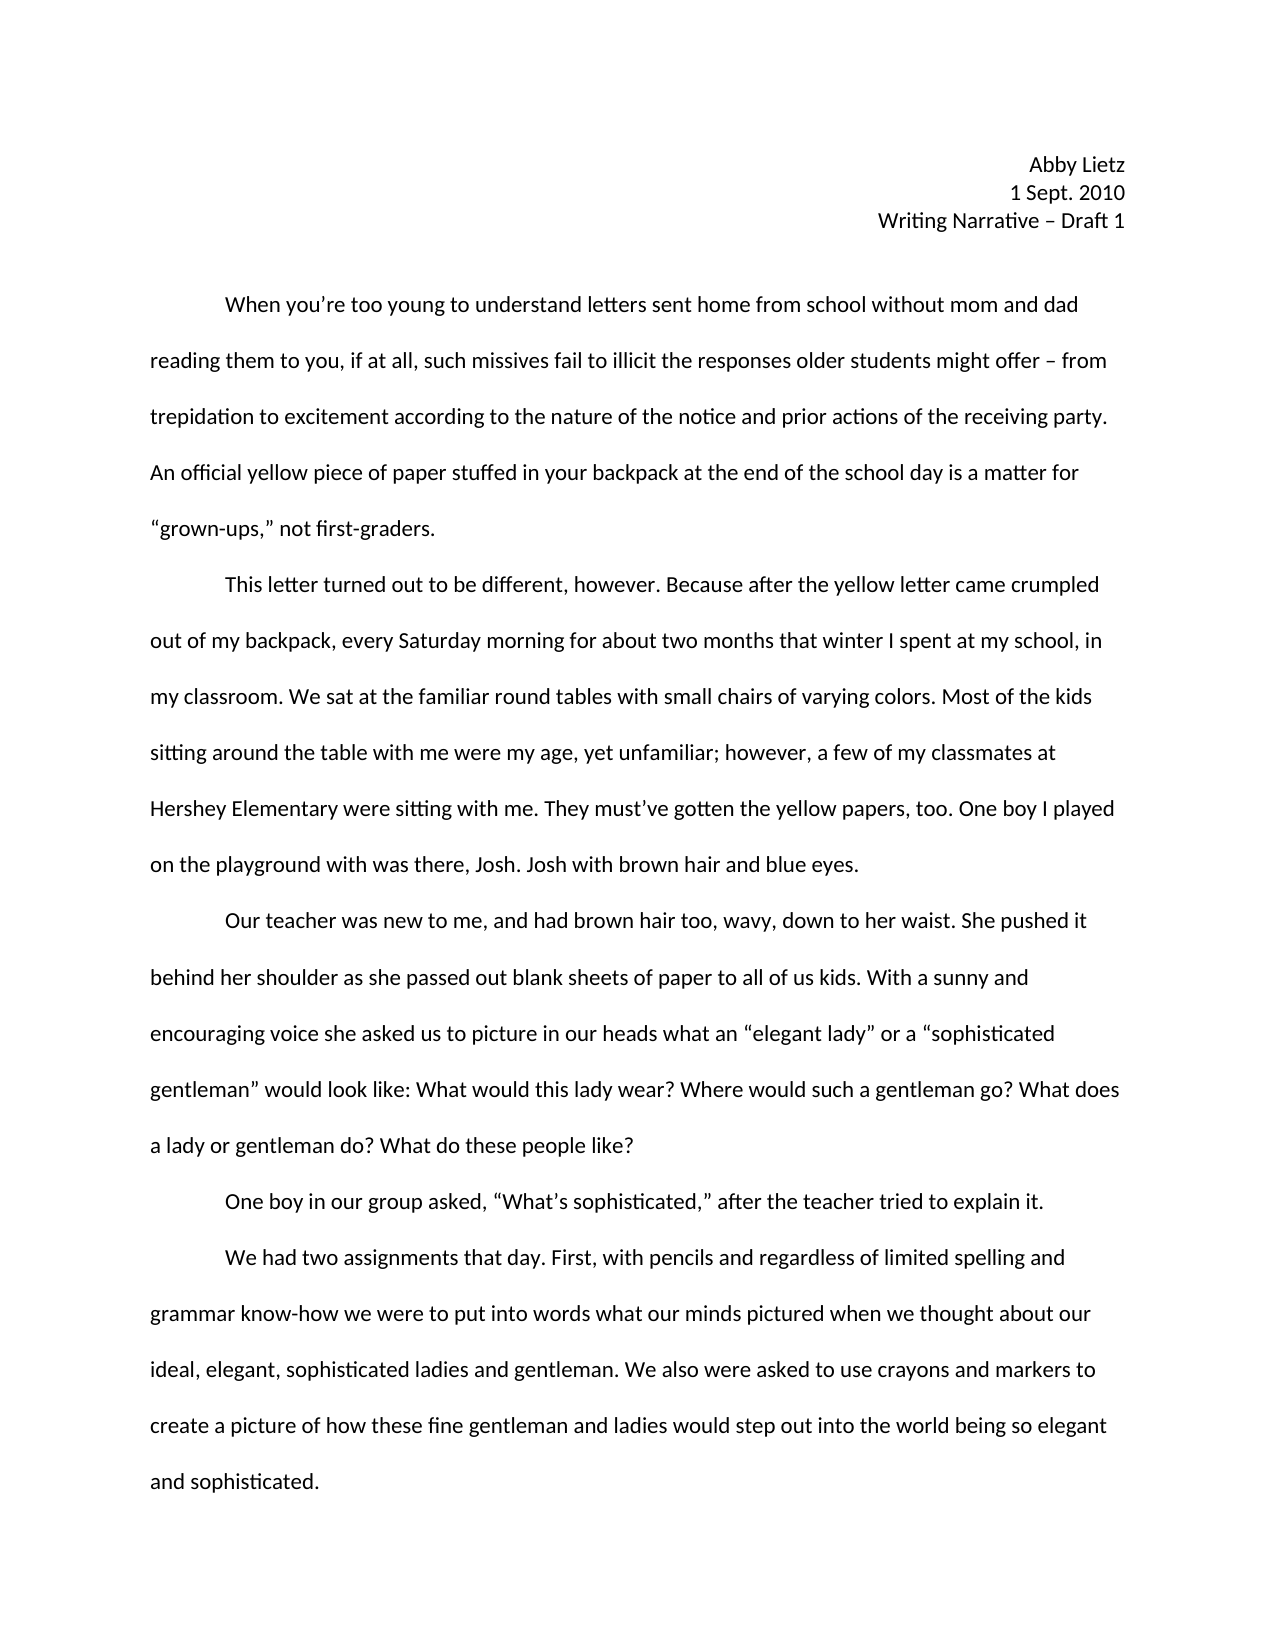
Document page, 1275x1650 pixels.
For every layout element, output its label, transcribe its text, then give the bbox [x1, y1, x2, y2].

text This letter turned out to be different, however. Because after the yellow letter came crumpled out of my backpack, every Saturday morning for about two months that winter I spent at my school, in my classroom. We sat at the familiar round tables with small chairs of varying colors. Most of the kids sitting around the table with me were my age, yet unfamiliar; however, a few of my classmates at Hershey Elementary were sitting with me. They must’ve gotten the yellow papers, too. One boy I played on the playground with was there, Josh. Josh with brown hair and blue eyes. [150, 570, 1125, 878]
text Our teacher was new to me, and had brown hair too, wavy, down to her waist. She pushed it behind her shoulder as she passed out blank sheets of paper to all of us kids. With a sunny and encouraging voice she asked us to picture in our heads what an “elegant lady” or a “sophisticated gentleman” would look like: What would this lady wear? Where would such a gentleman go? What does a lady or gentleman do? What do these people like? [150, 907, 1125, 1159]
text We had two assignments that day. First, with pencils and regardless of limited spelling and grammar know-how we were to put into words what our minds pictured when we thought about our ideal, elegant, sophisticated ladies and gentleman. We also were asked to use crayons and markers to create a picture of how these fine gentleman and ladies would step out into the world being so elegant and sophisticated. [150, 1243, 1125, 1495]
text One boy in our group asked, “What’s sophisticated,” after the teacher tried to explain it. [150, 1187, 1125, 1215]
text 1 Sept. 2010 [150, 178, 1125, 206]
text Writing Narrative – Draft 1 [150, 206, 1125, 234]
text When you’re too young to understand letters sent home from school without mom and dad reading them to you, if at all, such missives fail to illicit the responses older students might offer – from trepidation to excitement according to the nature of the notice and prior actions of the receiving party. An official yellow piece of paper stuffed in your backpack at the end of the school day is a matter for “grown-ups,” not first-graders. [150, 290, 1125, 542]
text Abby Lietz [150, 150, 1125, 178]
